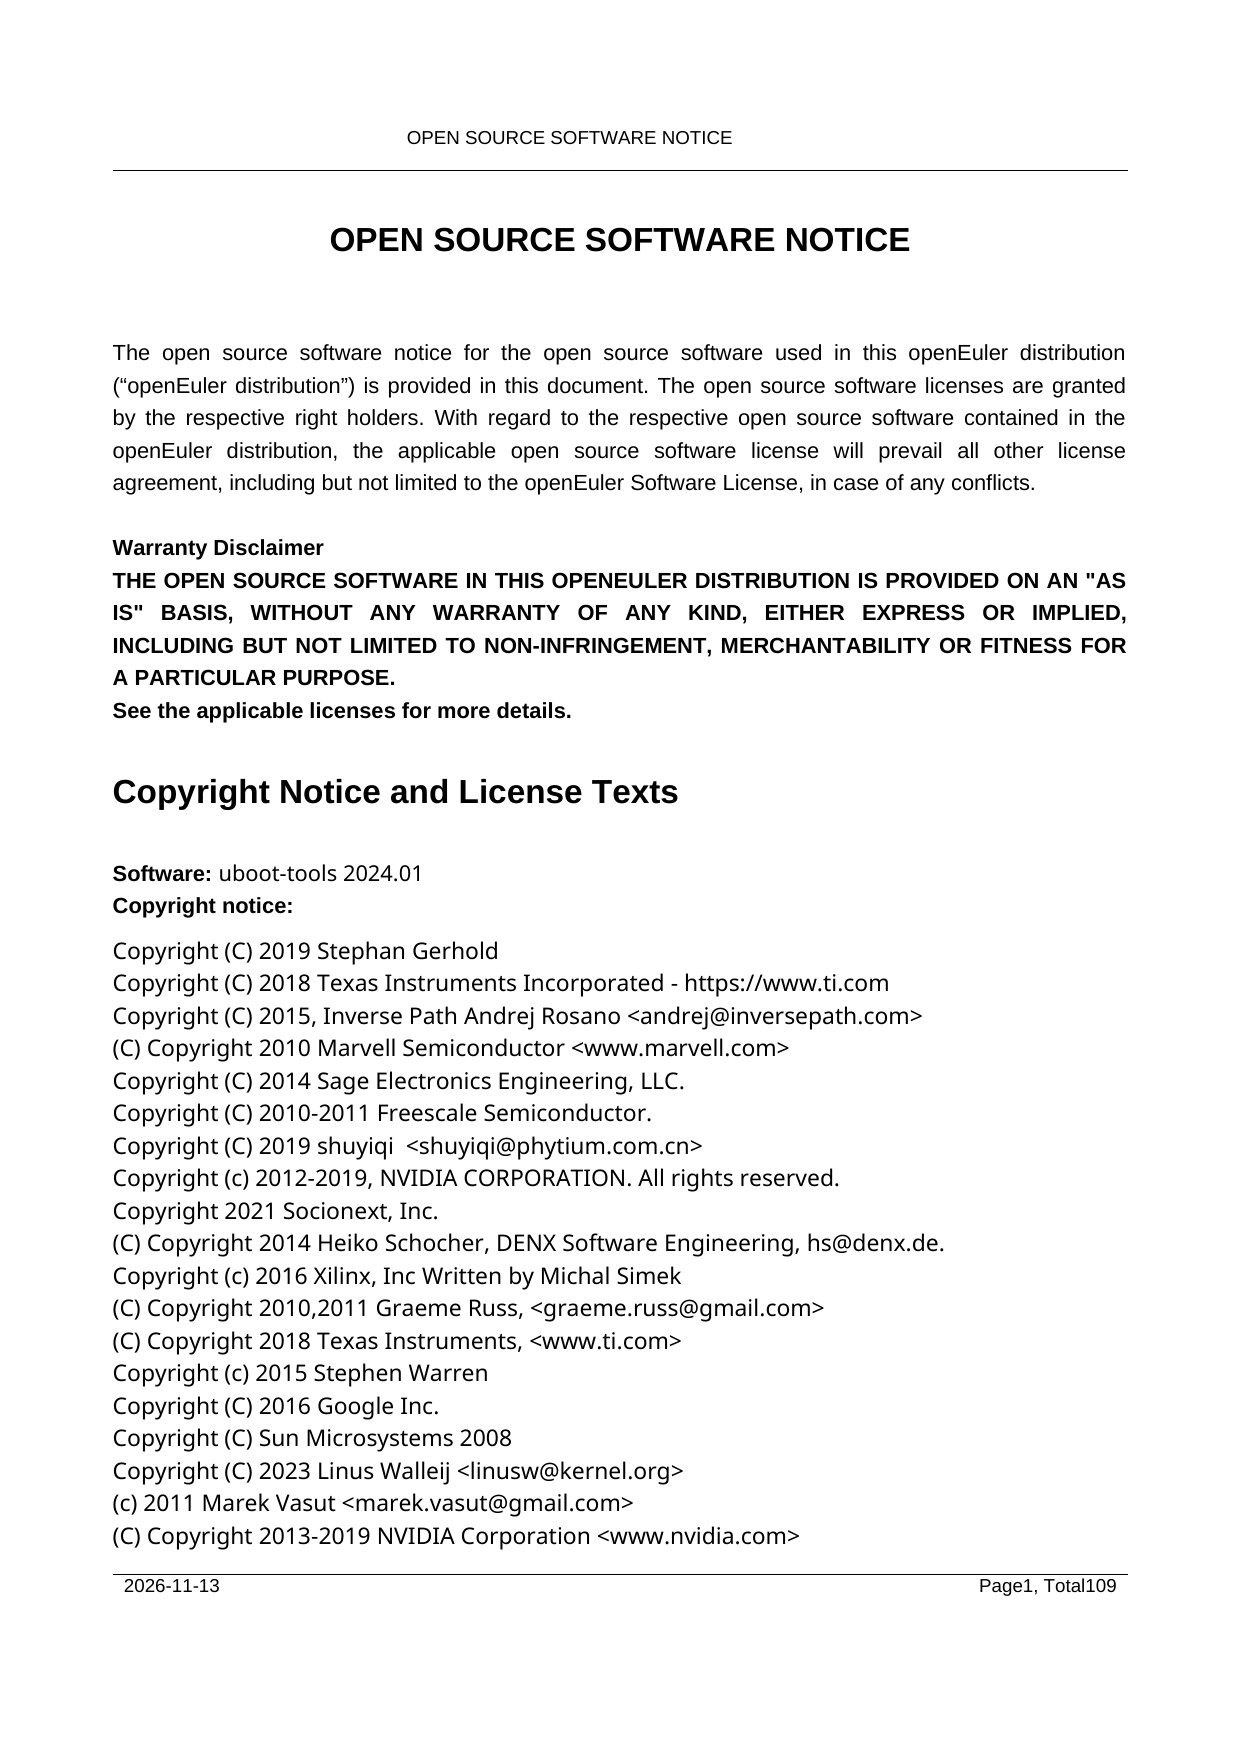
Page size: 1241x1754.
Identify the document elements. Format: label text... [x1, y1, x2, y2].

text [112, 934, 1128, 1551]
text OPEN SOURCE SOFTWARE NOTICE [112, 206, 1128, 271]
title Software: uboot-tools 2024.01 [112, 856, 1128, 889]
text Copyright notice: [112, 889, 1128, 921]
text THE OPEN SOURCE SOFTWARE IN THIS OPENEULER DISTRIBUTION IS PROVIDED ON AN "AS IS" BASIS, WITHOUT ANY WARRANTY OF ANY KIND, EITHER EXPRESS OR IMPLIED, INCLUDING BUT NOT LIMITED TO NON-INFRINGEMENT, MERCHANTABILITY OR FITNESS FOR A PARTICULAR PURPOSE. See the applicable licenses for more details. [112, 564, 1128, 726]
text Warranty Disclaimer [112, 531, 1128, 564]
text Copyright Notice and License Texts [112, 759, 1128, 824]
text The open source software notice for the open source software used in this openEuler distribution (“openEuler distribution”) is provided in this document. The open source software licenses are granted by the respective right holders. With regard to the respective open source software contained in the openEuler distribution, the applicable open source software license will prevail all other license agreement, including but not limited to the openEuler Software License, in case of any conflicts. [112, 336, 1128, 499]
